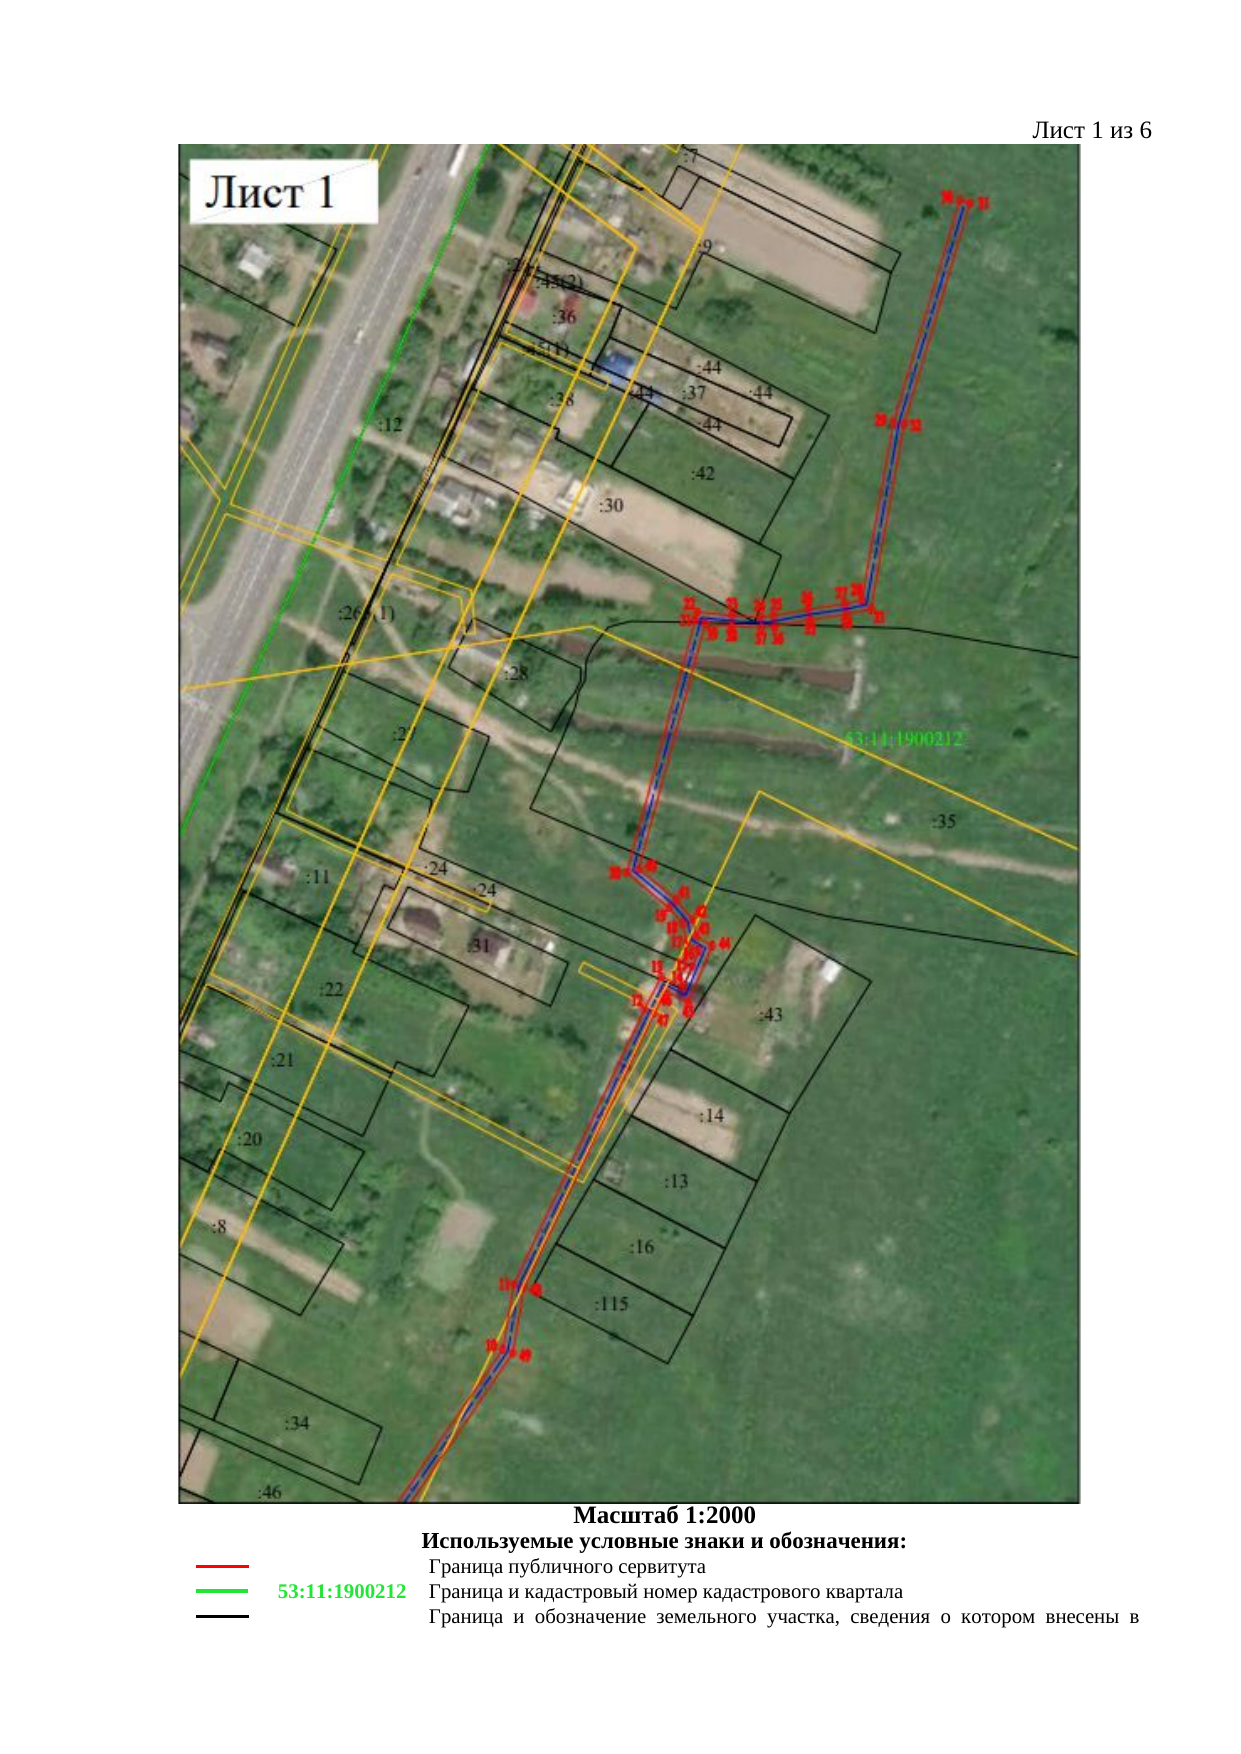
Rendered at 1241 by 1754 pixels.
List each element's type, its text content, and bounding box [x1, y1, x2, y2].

picture [177, 144, 1081, 1504]
table_cell Граница и кадастровый номер кадастрового квартала [418, 1578, 1152, 1603]
table_header [177, 1553, 417, 1578]
table_cell [177, 1603, 417, 1628]
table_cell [418, 1603, 1152, 1628]
table_header Граница публичного сервитута [418, 1553, 1152, 1578]
text Используемые условные знаки и обозначения: [177, 1528, 1152, 1553]
table_cell 53:11:1900212 [177, 1578, 417, 1603]
text Лист 1 из 6 [177, 118, 1152, 143]
